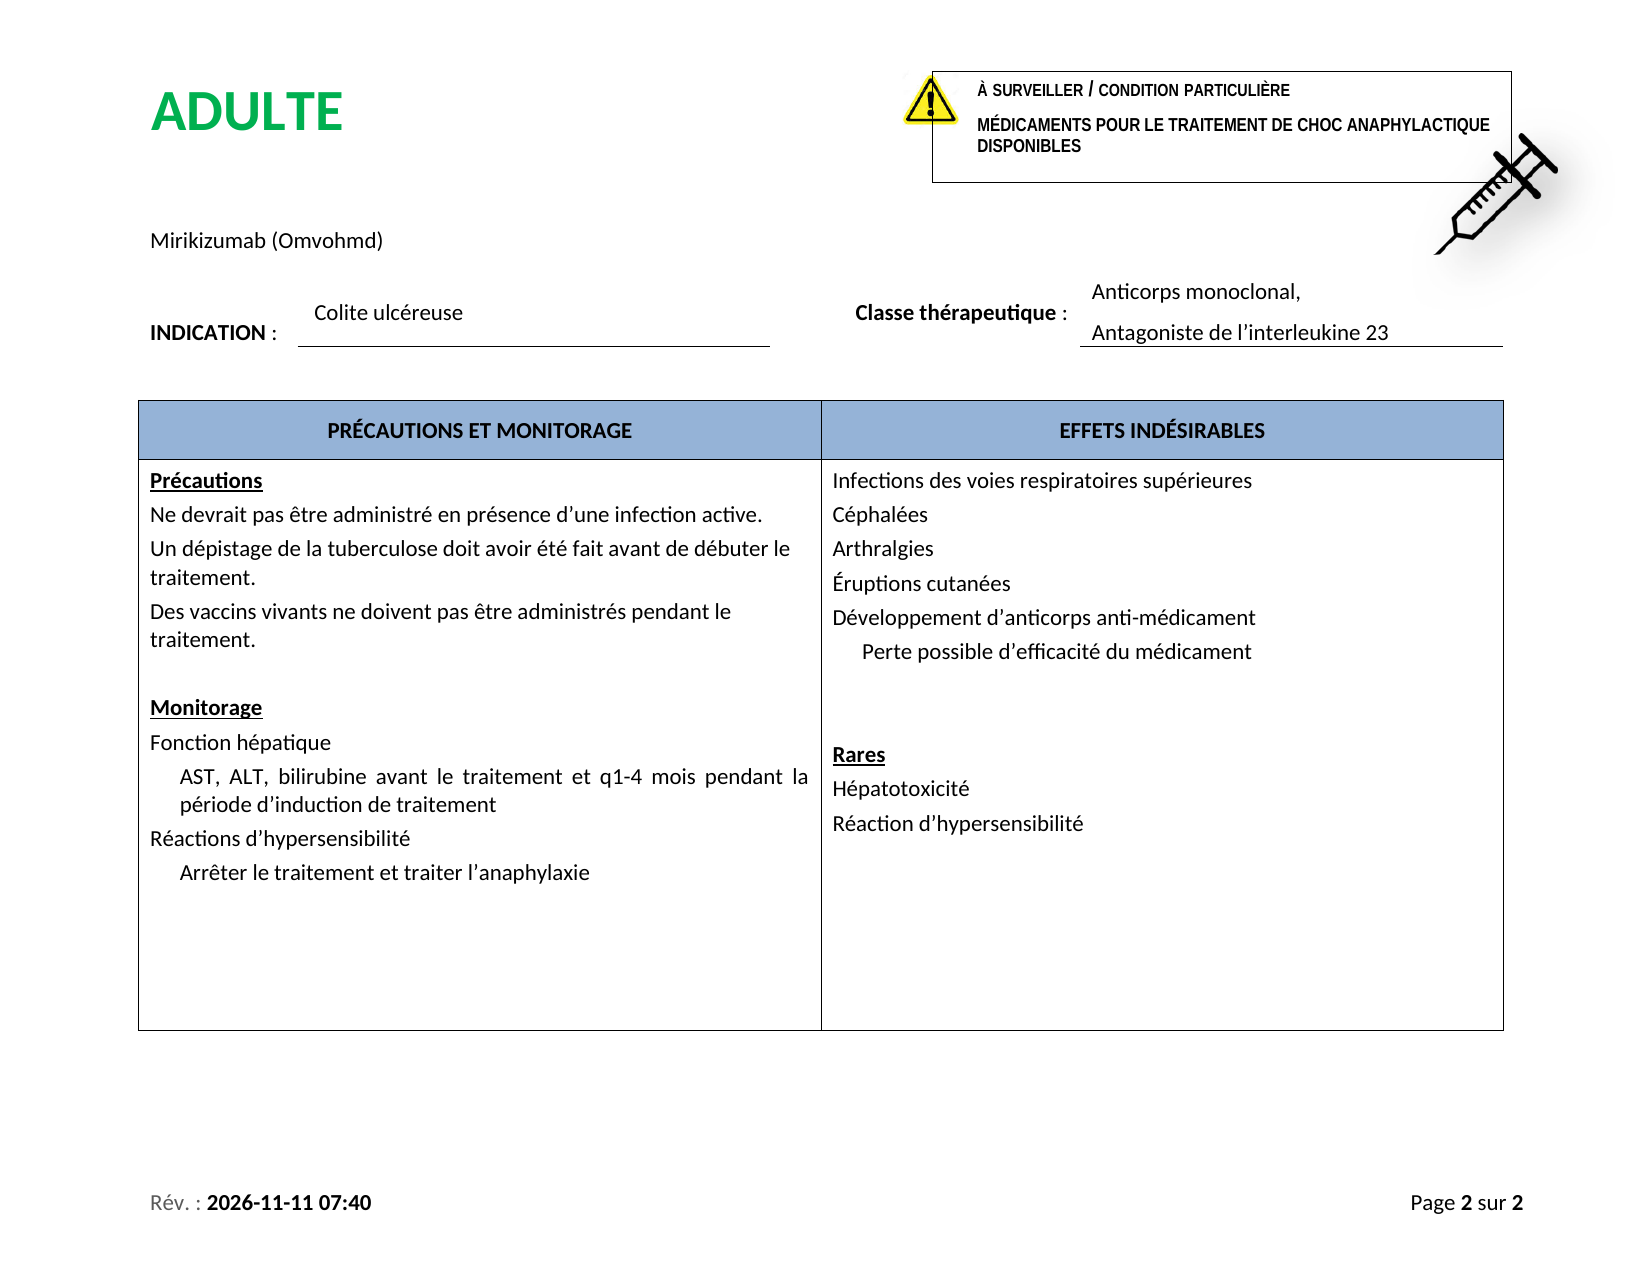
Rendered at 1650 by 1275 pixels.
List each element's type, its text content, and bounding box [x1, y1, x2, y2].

picture [933, 72, 960, 129]
picture [1433, 133, 1511, 182]
table_cell Précautions Ne devrait pas être administré en présence d’une infection active. Un dépistage de la tuberculose doit avoir été fait avant de débuter le traitement. Des vaccins vivants ne doivent pas être administrés pendant le traitement. Monitorage Fonction hépatique AST, ALT, bilirubine avant le traitement et q1-4 mois pendant la période d’induction de traitement Réactions d’hypersensibilité Arrêter le traitement et traiter l’anaphylaxie [139, 460, 821, 1030]
picture [1433, 133, 1558, 255]
table_cell Infections des voies respiratoires supérieures Céphalées Arthralgies Éruptions cutanées Développement d’anticorps anti-médicament Perte possible d’efficacité du médicament Rares Hépatotoxicité Réaction d’hypersensibilité [822, 460, 1503, 1030]
table_header PRÉCAUTIONS ET MONITORAGE [139, 401, 821, 459]
picture [901, 70, 932, 129]
table_header EFFETS INDÉSIRABLES [822, 401, 1503, 459]
